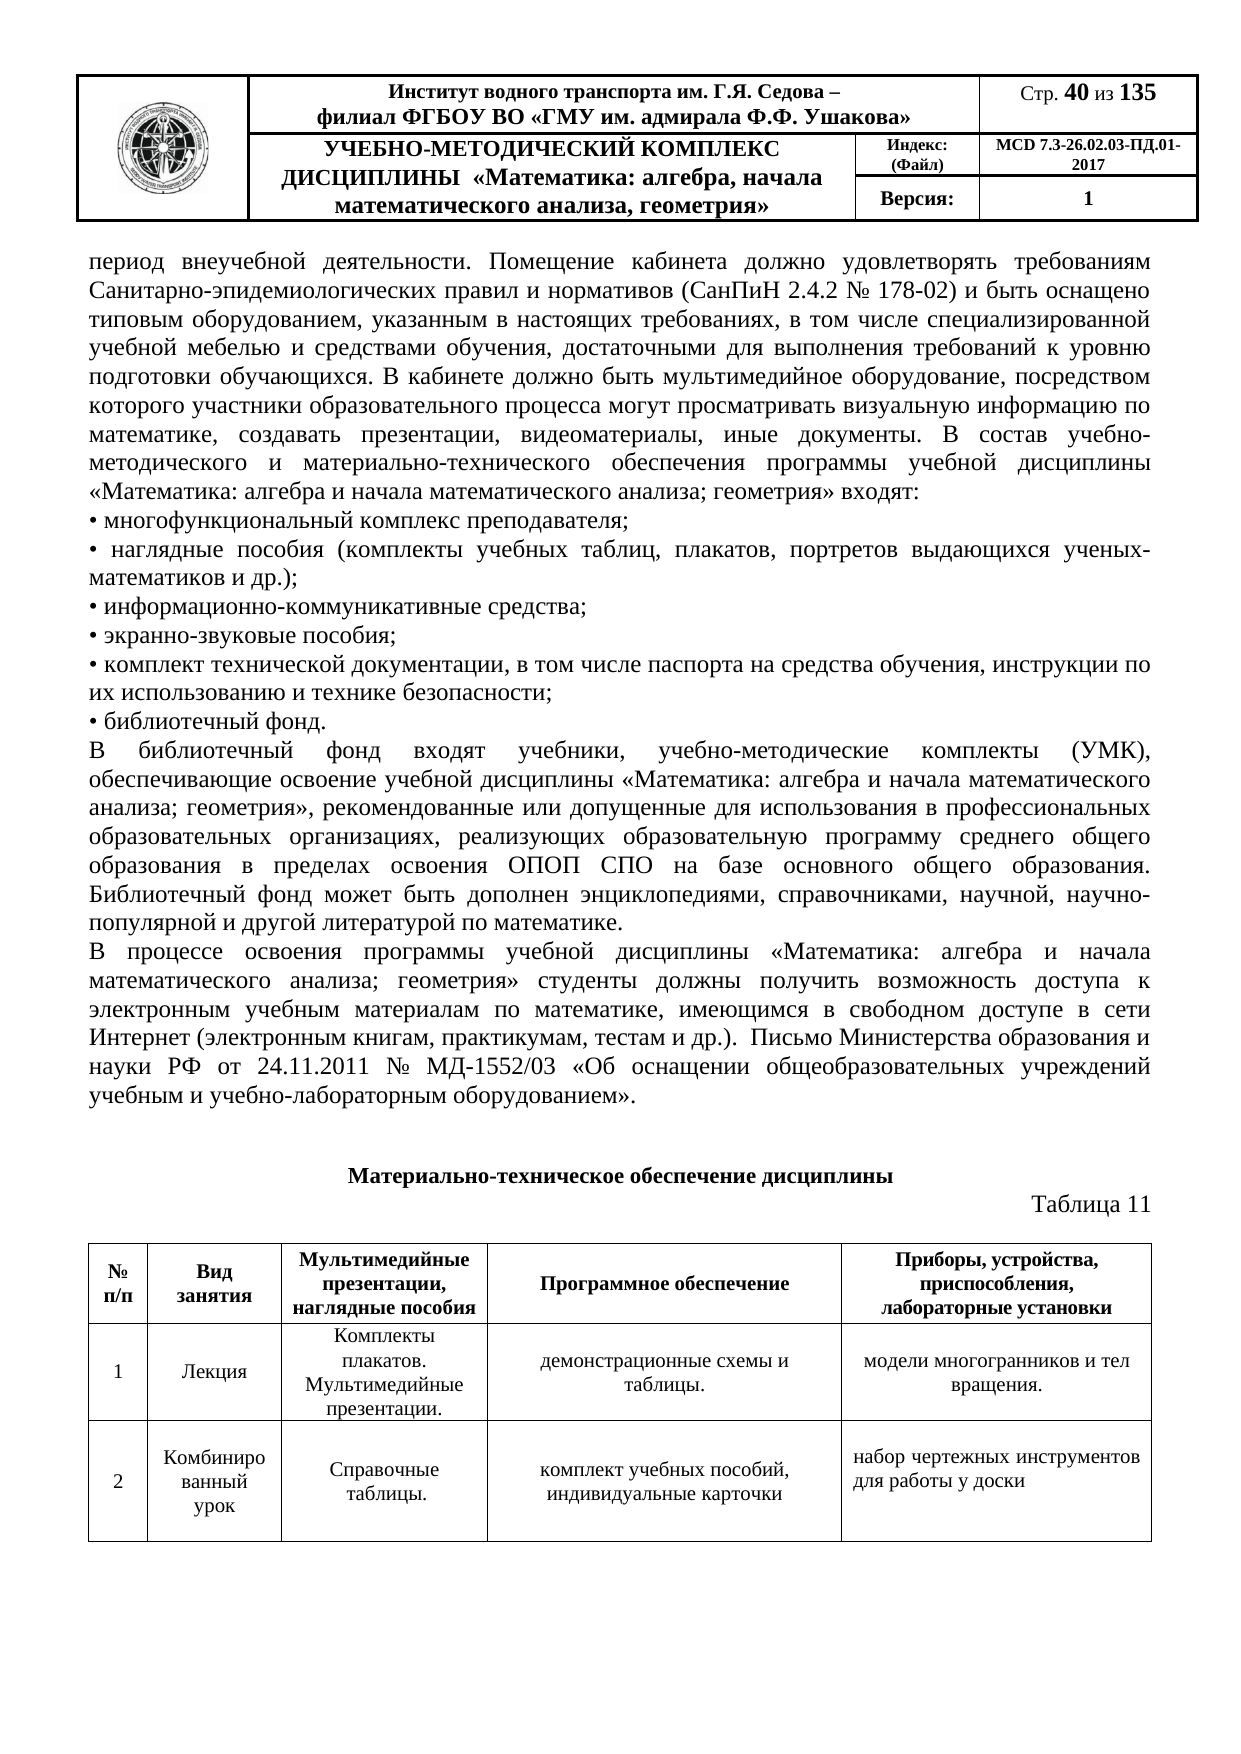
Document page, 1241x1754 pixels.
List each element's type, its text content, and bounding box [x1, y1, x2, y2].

subtitle Материально-техническое обеспечение дисциплины [89, 1162, 1153, 1189]
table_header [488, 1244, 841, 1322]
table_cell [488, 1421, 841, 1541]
text В процессе освоения программы учебной дисциплины «Математика: алгебра и начала математического анализа; геометрия» студенты должны получить возможность доступа к электронным учебным материалам по математике, имеющимся в свободном доступе в сети Интернет (электронным книгам, практикумам, тестам и др.). Письмо Министерства образования и науки РФ от 24.11.2011 № МД-1552/03 «Об оснащении общеобразовательных учреждений учебным и учебно-лабораторным оборудованием». [89, 936, 1152, 1109]
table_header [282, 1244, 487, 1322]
text • наглядные пособия (комплекты учебных таблиц, плакатов, портретов выдающихся ученых-математиков и др.); [89, 534, 1152, 591]
text • экранно-звуковые пособия; [89, 620, 1152, 649]
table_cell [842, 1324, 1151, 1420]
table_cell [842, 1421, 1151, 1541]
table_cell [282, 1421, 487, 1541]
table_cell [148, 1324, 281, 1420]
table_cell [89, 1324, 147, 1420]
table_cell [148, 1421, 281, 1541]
text Таблица 11 [89, 1189, 1152, 1218]
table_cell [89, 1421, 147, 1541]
text • библиотечный фонд. [89, 706, 1152, 735]
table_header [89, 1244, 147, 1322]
text • многофункциональный комплекс преподавателя; [89, 505, 1152, 534]
picture [117, 102, 209, 194]
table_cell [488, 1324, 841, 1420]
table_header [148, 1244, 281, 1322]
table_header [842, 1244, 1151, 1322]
text В библиотечный фонд входят учебники, учебно-методические комплекты (УМК), обеспечивающие освоение учебной дисциплины «Математика: алгебра и начала математического анализа; геометрия», рекомендованные или допущенные для использования в профессиональных образовательных организациях, реализующих образовательную программу среднего общего образования в пределах освоения ОПОП СПО на базе основного общего образования. Библиотечный фонд может быть дополнен энциклопедиями, справочниками, научной, научно-популярной и другой литературой по математике. [89, 735, 1152, 936]
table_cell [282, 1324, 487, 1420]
text • информационно-коммуникативные средства; [89, 591, 1152, 620]
text • комплект технической документации, в том числе паспорта на средства обучения, инструкции по их использованию и технике безопасности; [89, 649, 1152, 706]
